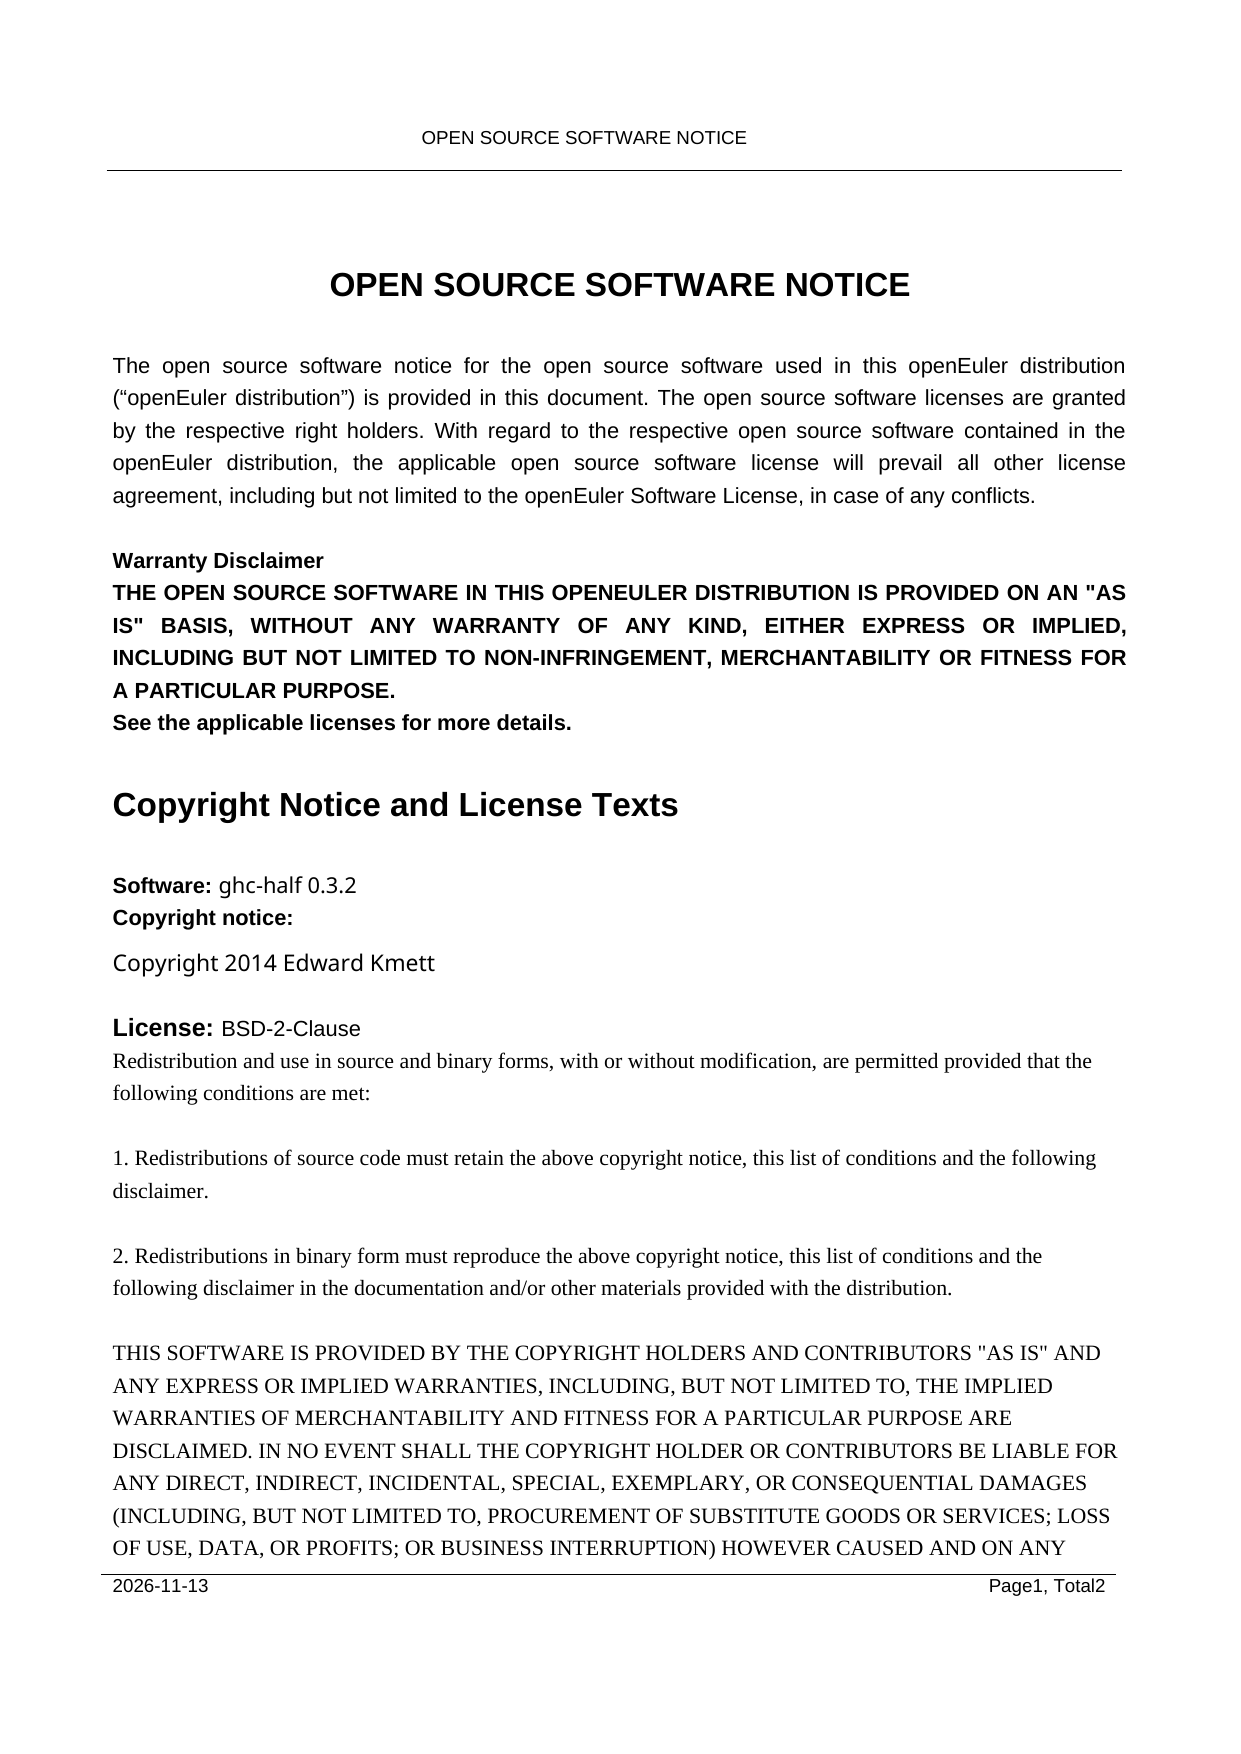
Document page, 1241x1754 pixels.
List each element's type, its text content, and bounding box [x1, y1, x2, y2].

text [112, 1044, 1128, 1564]
text THE OPEN SOURCE SOFTWARE IN THIS OPENEULER DISTRIBUTION IS PROVIDED ON AN "AS IS" BASIS, WITHOUT ANY WARRANTY OF ANY KIND, EITHER EXPRESS OR IMPLIED, INCLUDING BUT NOT LIMITED TO NON-INFRINGEMENT, MERCHANTABILITY OR FITNESS FOR A PARTICULAR PURPOSE. See the applicable licenses for more details. [112, 576, 1128, 739]
text Warranty Disclaimer [112, 544, 1128, 576]
text License: BSD-2-Clause [112, 1012, 1128, 1044]
text Copyright Notice and License Texts [112, 771, 1128, 836]
text OPEN SOURCE SOFTWARE NOTICE [112, 251, 1128, 316]
text The open source software notice for the open source software used in this openEuler distribution (“openEuler distribution”) is provided in this document. The open source software licenses are granted by the respective right holders. With regard to the respective open source software contained in the openEuler distribution, the applicable open source software license will prevail all other license agreement, including but not limited to the openEuler Software License, in case of any conflicts. [112, 349, 1128, 511]
title Software: ghc-half 0.3.2 [112, 869, 1128, 901]
text Copyright 2014 Edward Kmett [112, 947, 1128, 1012]
text Copyright notice: [112, 901, 1128, 934]
